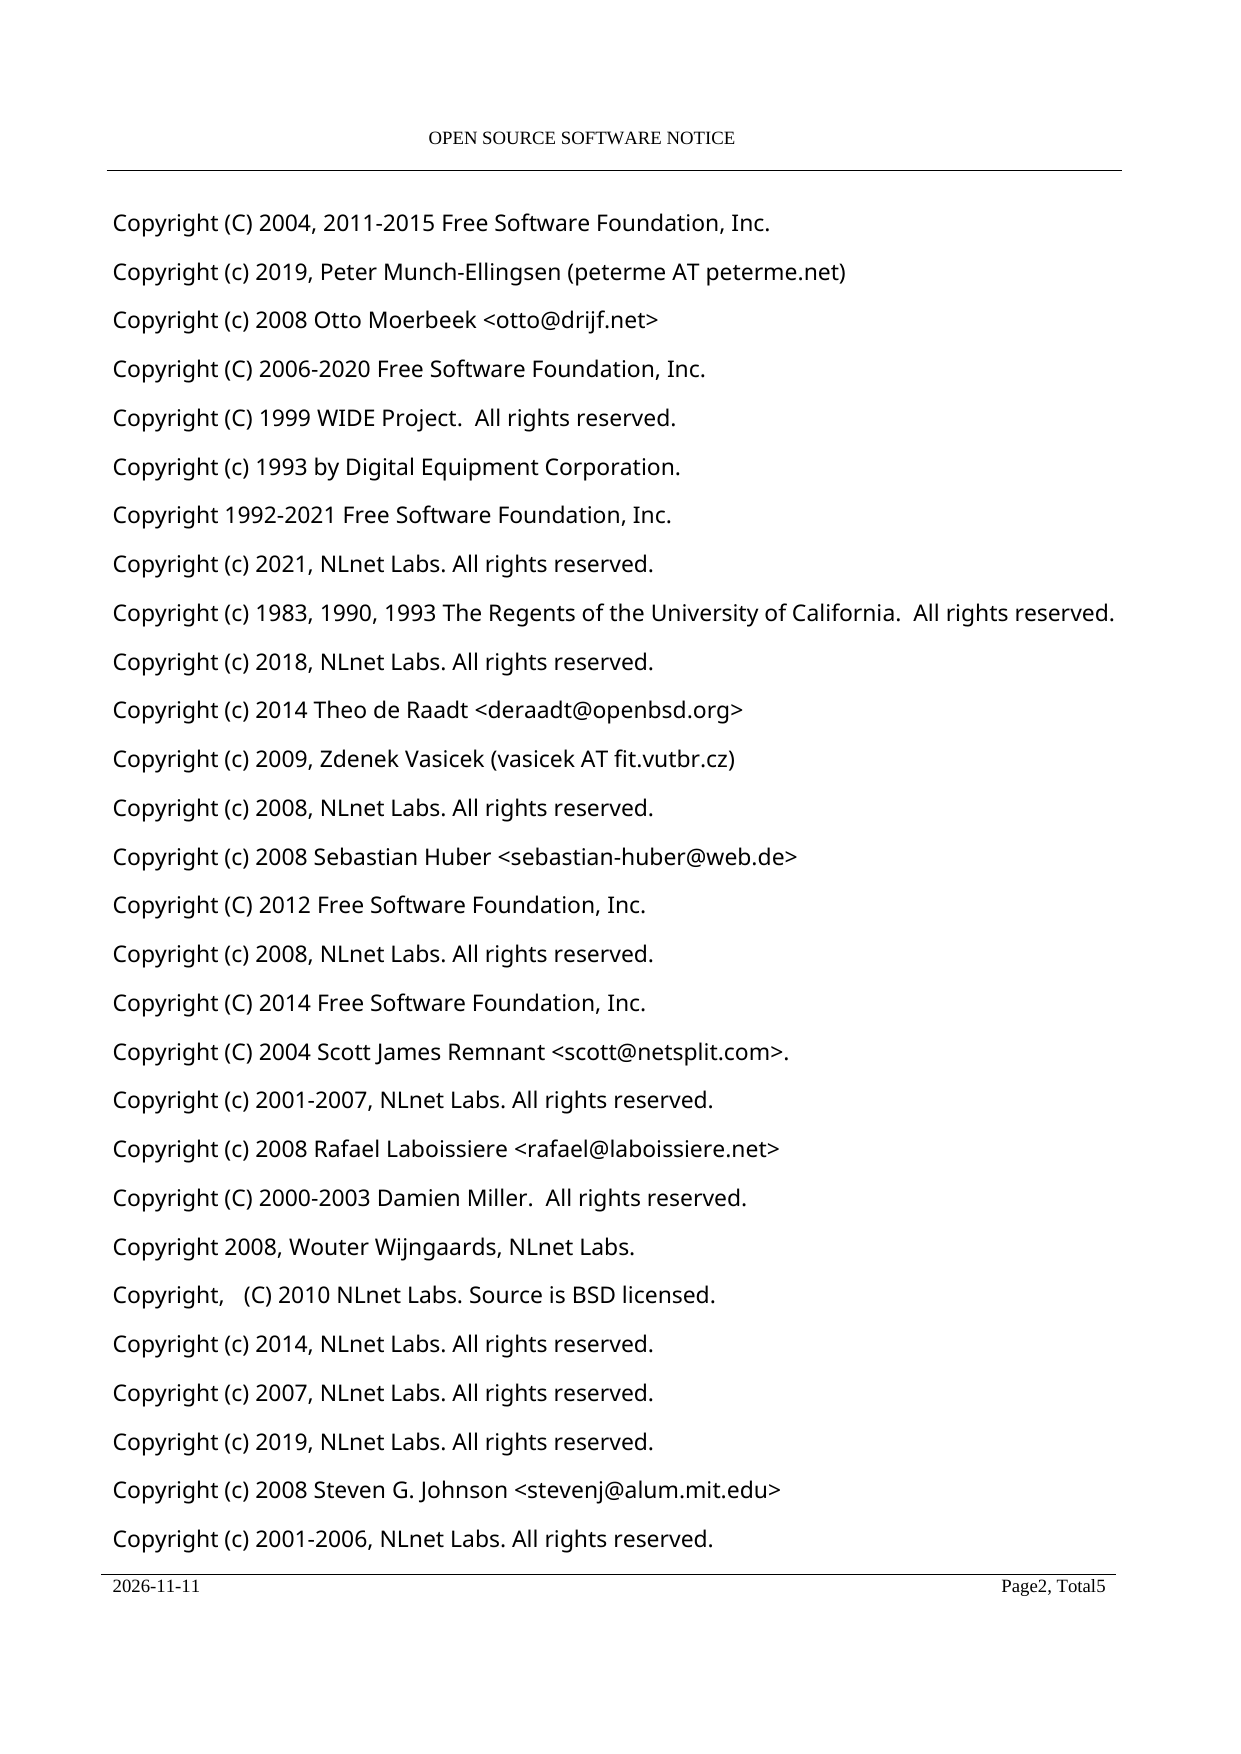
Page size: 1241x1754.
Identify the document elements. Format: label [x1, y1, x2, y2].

text [112, 206, 1128, 1555]
